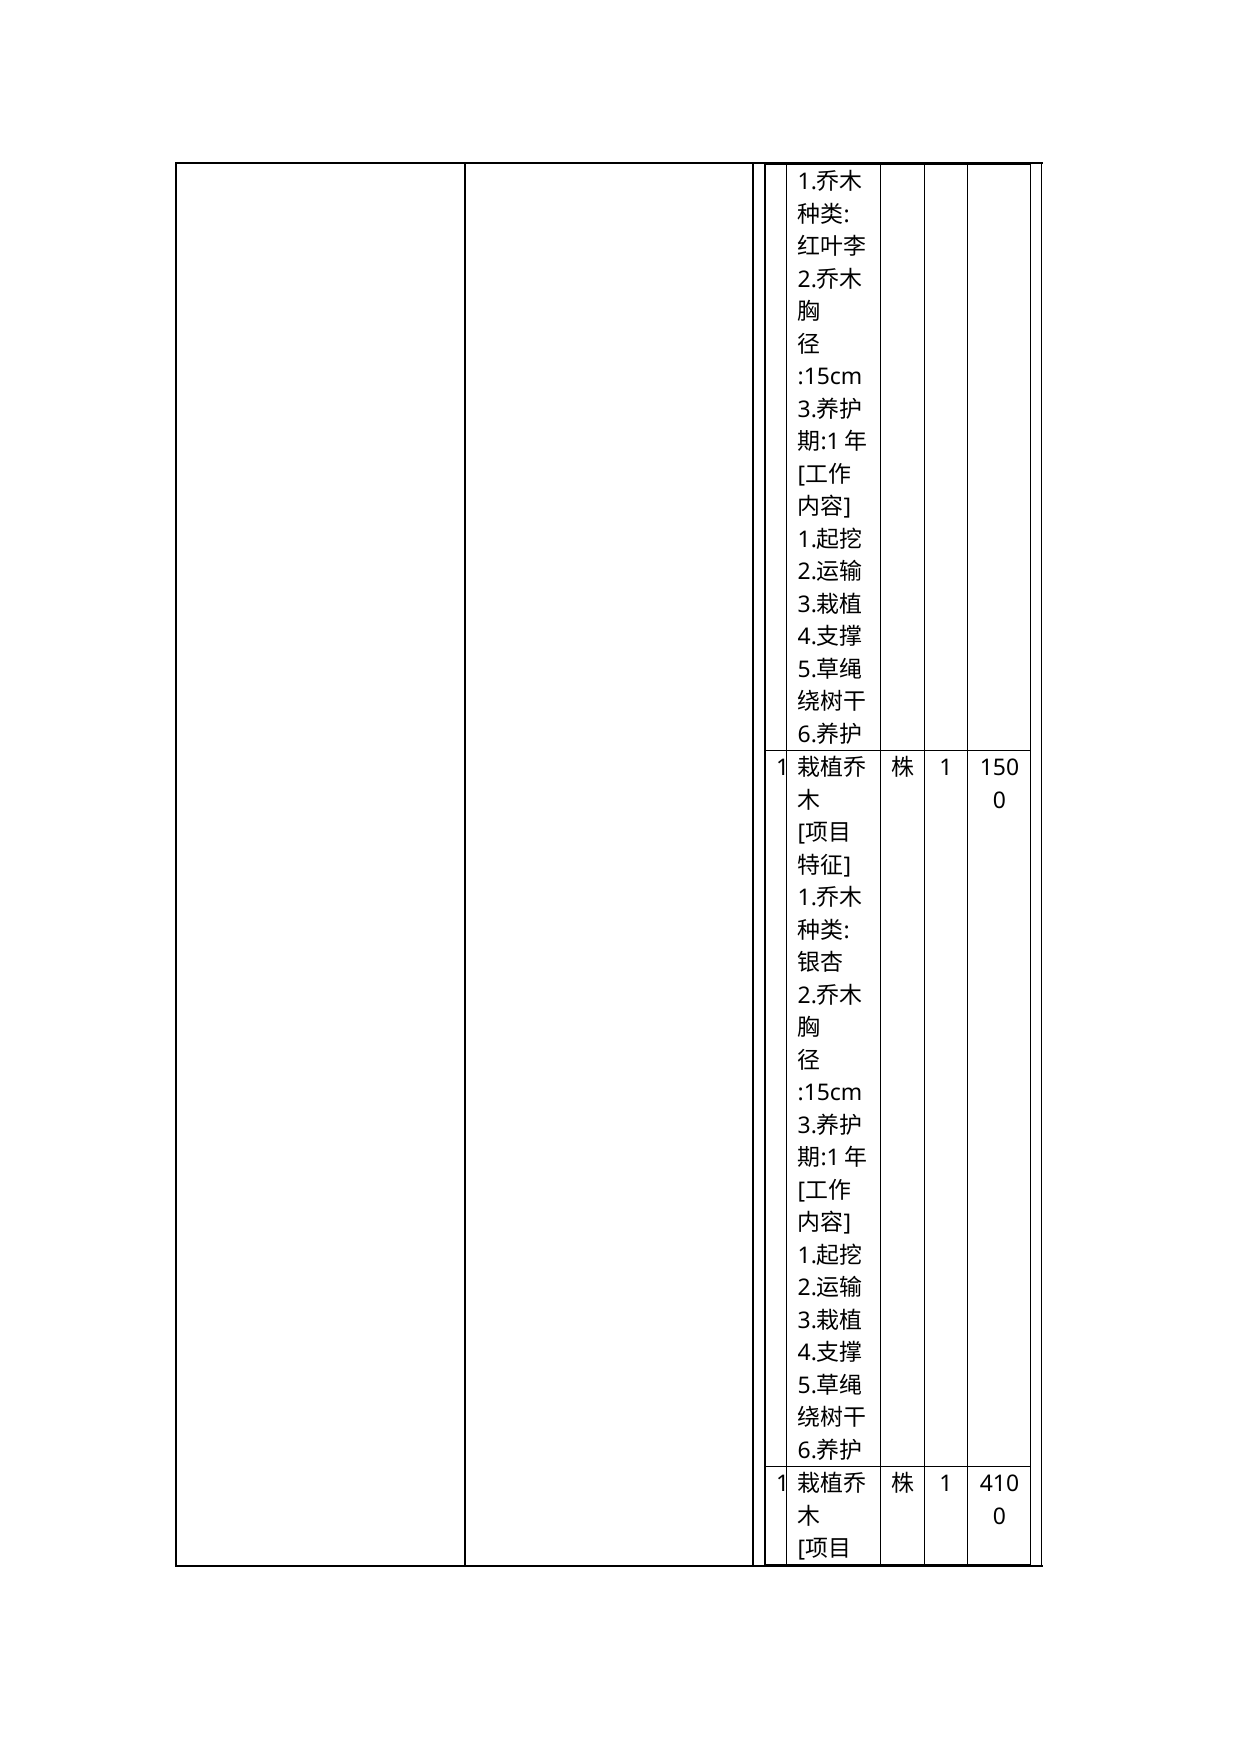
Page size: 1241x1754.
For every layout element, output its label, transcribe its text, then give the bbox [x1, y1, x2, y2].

table_cell [177, 164, 464, 1565]
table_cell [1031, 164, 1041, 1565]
table_cell 1 [466, 164, 752, 1565]
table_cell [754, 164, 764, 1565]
